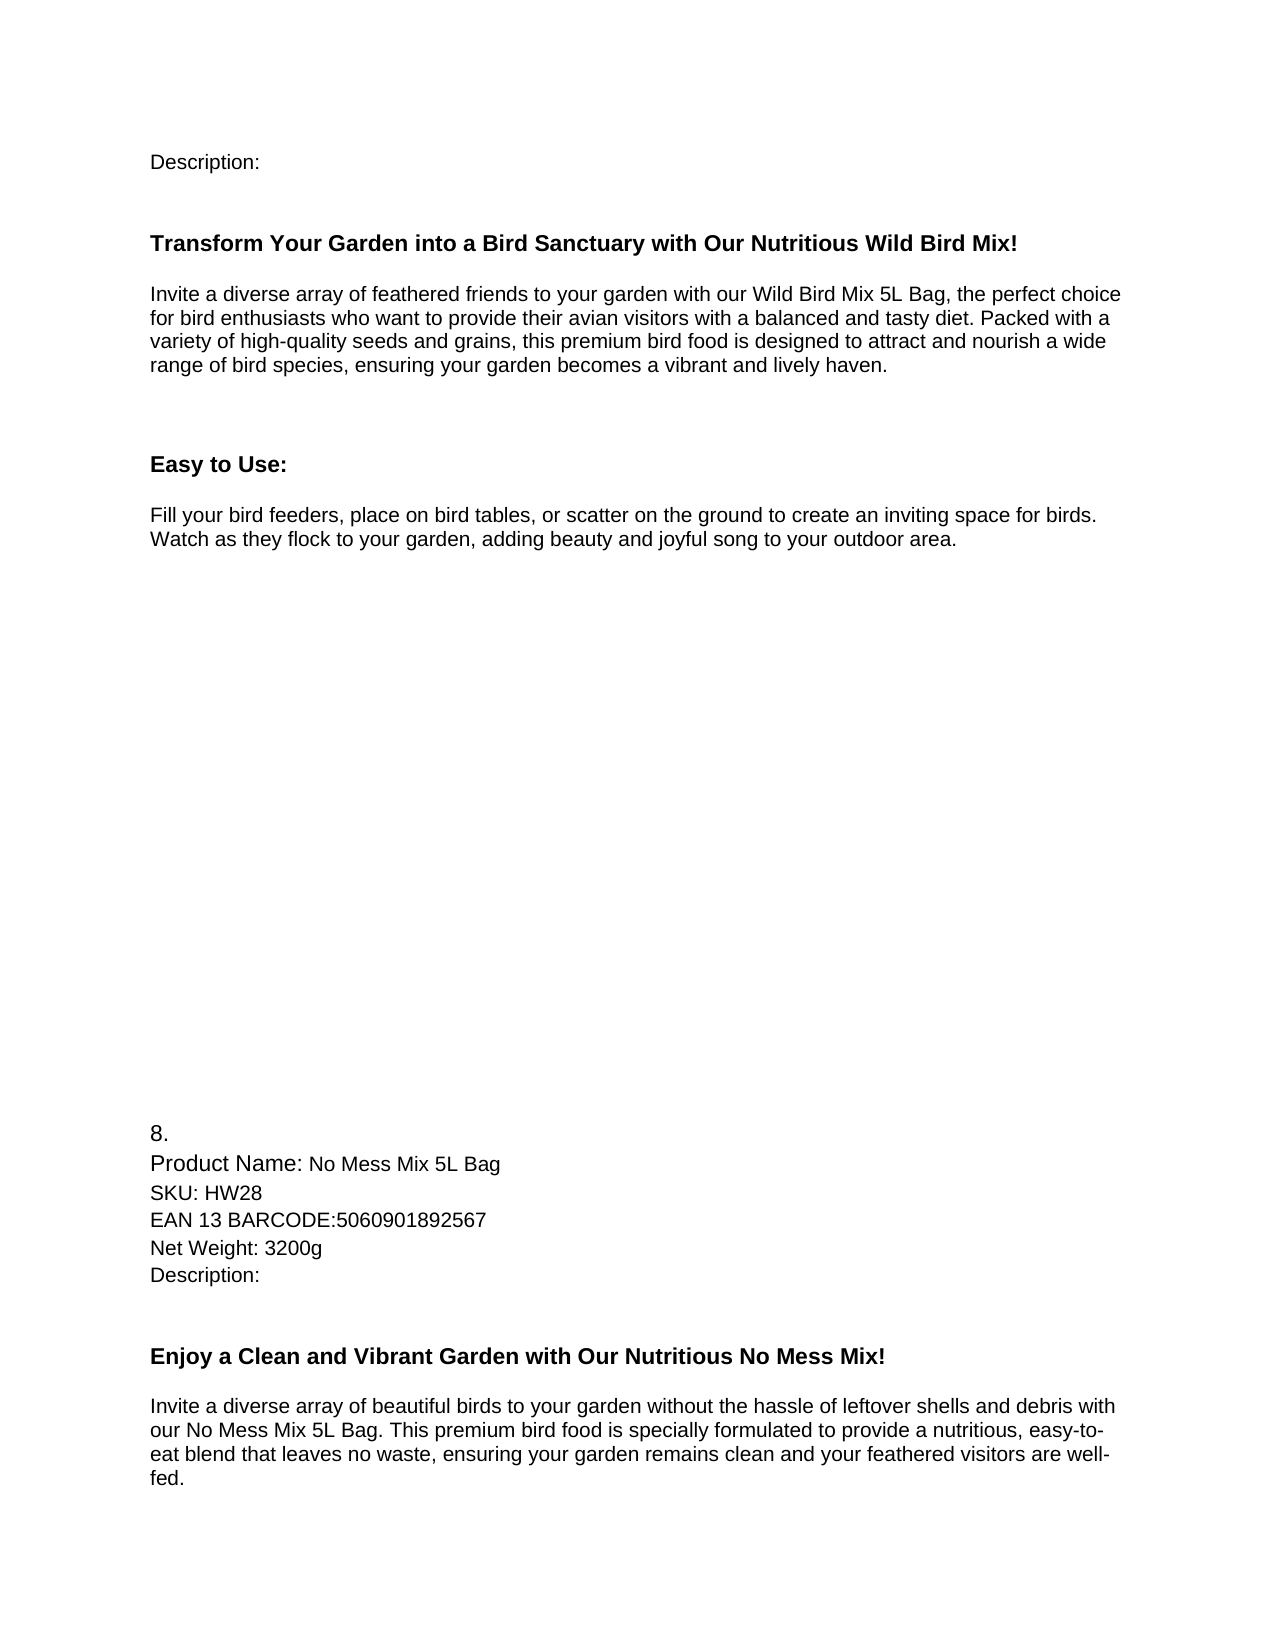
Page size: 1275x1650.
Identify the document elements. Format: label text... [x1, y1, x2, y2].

text Description: [150, 1263, 1125, 1287]
text EAN 13 BARCODE:5060901892567 [150, 1208, 1125, 1232]
text Fill your bird feeders, place on bird tables, or scatter on the ground to create an inviting space for birds. Watch as they flock to your garden, adding beauty and joyful song to your outdoor area. [150, 502, 1125, 550]
text Net Weight: 3200g [150, 1235, 1125, 1259]
text Invite a diverse array of feathered friends to your garden with our Wild Bird Mix 5L Bag, the perfect choice for bird enthusiasts who want to provide their avian visitors with a balanced and tasty diet. Packed with a variety of high-quality seeds and grains, this premium bird food is designed to attract and nourish a wide range of bird species, ensuring your garden becomes a vibrant and lively haven. [150, 281, 1125, 377]
text Description: [150, 150, 1125, 174]
subtitle Transform Your Garden into a Bird Sanctuary with Our Nutritious Wild Bird Mix! [150, 230, 1125, 256]
text Invite a diverse array of beautiful birds to your garden without the hassle of leftover shells and debris with our No Mess Mix 5L Bag. This premium bird food is specially formulated to provide a nutritious, easy-to-eat blend that leaves no waste, ensuring your garden remains clean and your feathered visitors are well-fed. [150, 1394, 1125, 1490]
text 8. [150, 1120, 1125, 1146]
text Product Name: No Mess Mix 5L Bag [150, 1150, 1125, 1177]
text SKU: HW28 [150, 1180, 1125, 1204]
subtitle Enjoy a Clean and Vibrant Garden with Our Nutritious No Mess Mix! [150, 1343, 1125, 1369]
subtitle Easy to Use: [150, 451, 1125, 477]
